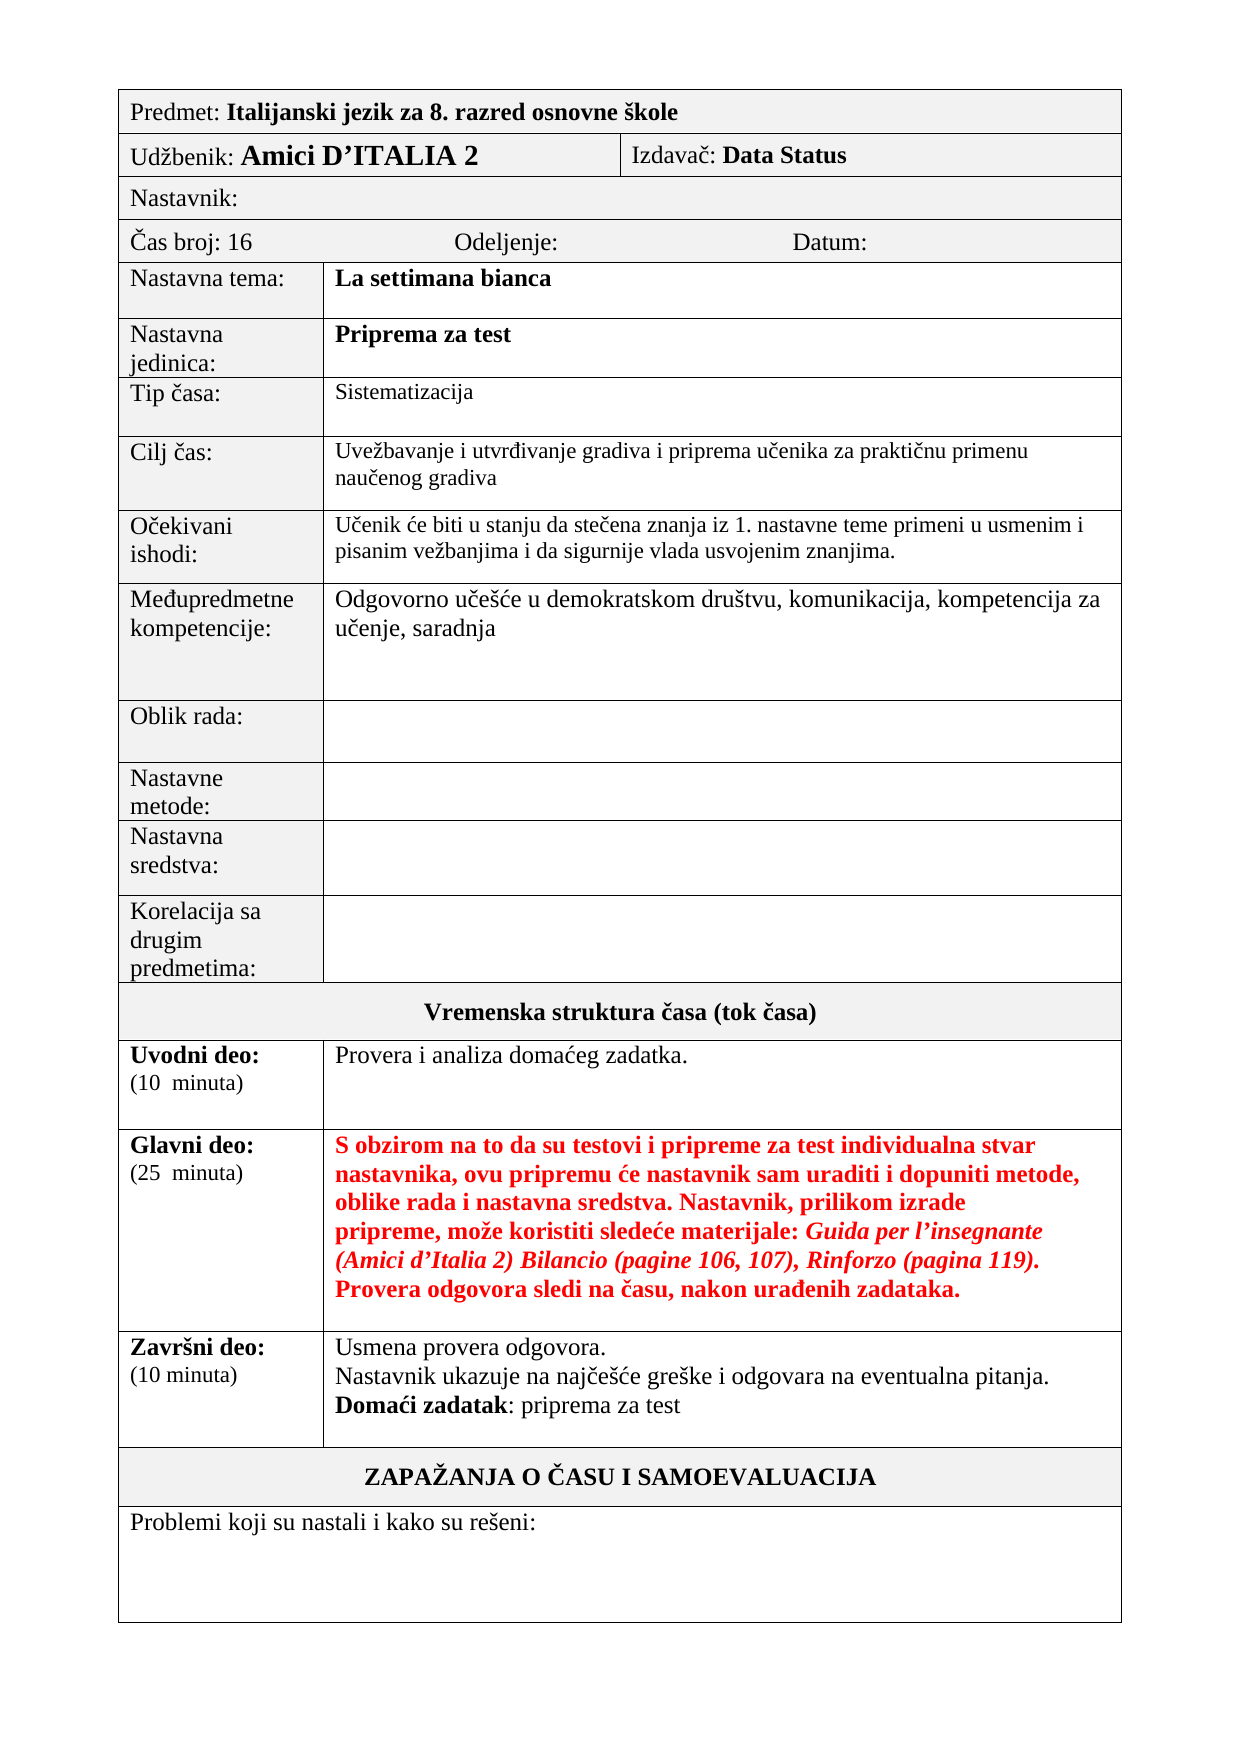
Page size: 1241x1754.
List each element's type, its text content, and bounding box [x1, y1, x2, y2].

table_cell S obzirom na to da su testovi i pripreme za test individualna stvar nastavnika, ovu pripremu će nastavnik sam uraditi i dopuniti metode, oblike rada i nastavna sredstva. Nastavnik, prilikom izrade pripreme, može koristiti sledeće materijale: Guida per l’insegnante (Amici d’Italia 2) Bilancio (pagine 106, 107), Rinforzo (pagina 119). Provera odgovora sledi na času, nakon urađenih zadataka. [324, 1130, 1121, 1331]
table_cell Nastavna sredstva: [119, 821, 323, 895]
table_cell Glavni deo: (25 minuta) [119, 1130, 323, 1331]
table_cell Sistematizacija [324, 378, 1121, 436]
table_cell Korelacija sa drugim predmetima: [119, 896, 323, 982]
table_cell Tip časa: [119, 378, 323, 436]
table_cell Izdavač: Data Status [621, 134, 1121, 176]
table_cell ZAPAŽANJA O ČASU I SAMOEVALUACIJA [119, 1448, 1121, 1506]
table_cell Datum: [781, 220, 1121, 262]
table_cell [324, 701, 1121, 762]
table_cell Uvežbavanje i utvrđivanje gradiva i priprema učenika za praktičnu primenu naučenog gradiva [324, 437, 1121, 510]
table_cell Nastavna jedinica: [119, 319, 323, 377]
table_cell Nastavne metode: [119, 763, 323, 820]
table_cell Odgovorno učešće u demokratskom društvu, komunikacija, kompetencija za učenje, saradnja [324, 584, 1121, 700]
table_cell Priprema za test [324, 319, 1121, 377]
table_cell La settimana bianca [324, 263, 1121, 318]
table_cell Oblik rada: [119, 701, 323, 762]
table_cell Odeljenje: [443, 220, 781, 262]
table_cell Međupredmetne kompetencije: [119, 584, 323, 700]
table_cell Uvodni deo: (10 minuta) [119, 1041, 323, 1129]
table_cell [324, 763, 1121, 820]
table_cell Nastavna tema: [119, 263, 323, 318]
table_cell Problemi koji su nastali i kako su rešeni: [119, 1507, 1121, 1622]
table_cell Čas broj: 16 [119, 220, 443, 262]
table_cell Vremenska struktura časa (tok časa) [119, 983, 1121, 1039]
table_cell Očekivani ishodi: [119, 511, 323, 583]
table_cell Provera i analiza domaćeg zadatka. [324, 1041, 1121, 1129]
table_header Predmet: Italijanski jezik za 8. razred osnovne škole [119, 90, 1121, 132]
table_cell Nastavnik: [119, 177, 1121, 219]
table_cell Učenik će biti u stanju da stečena znanja iz 1. nastavne teme primeni u usmenim i pisanim vežbanjima i da sigurnije vlada usvojenim znanjima. [324, 511, 1121, 583]
table_cell Udžbenik: Amici D’ITALIA 2 [119, 134, 620, 176]
table_cell Cilj čas: [119, 437, 323, 510]
table_cell Završni deo: (10 minuta) [119, 1332, 323, 1447]
table_cell Usmena provera odgovora. Nastavnik ukazuje na najčešće greške i odgovara na eventualna pitanja. Domaći zadatak: priprema za test [324, 1332, 1121, 1447]
table_cell [324, 896, 1121, 982]
table_cell [324, 821, 1121, 895]
